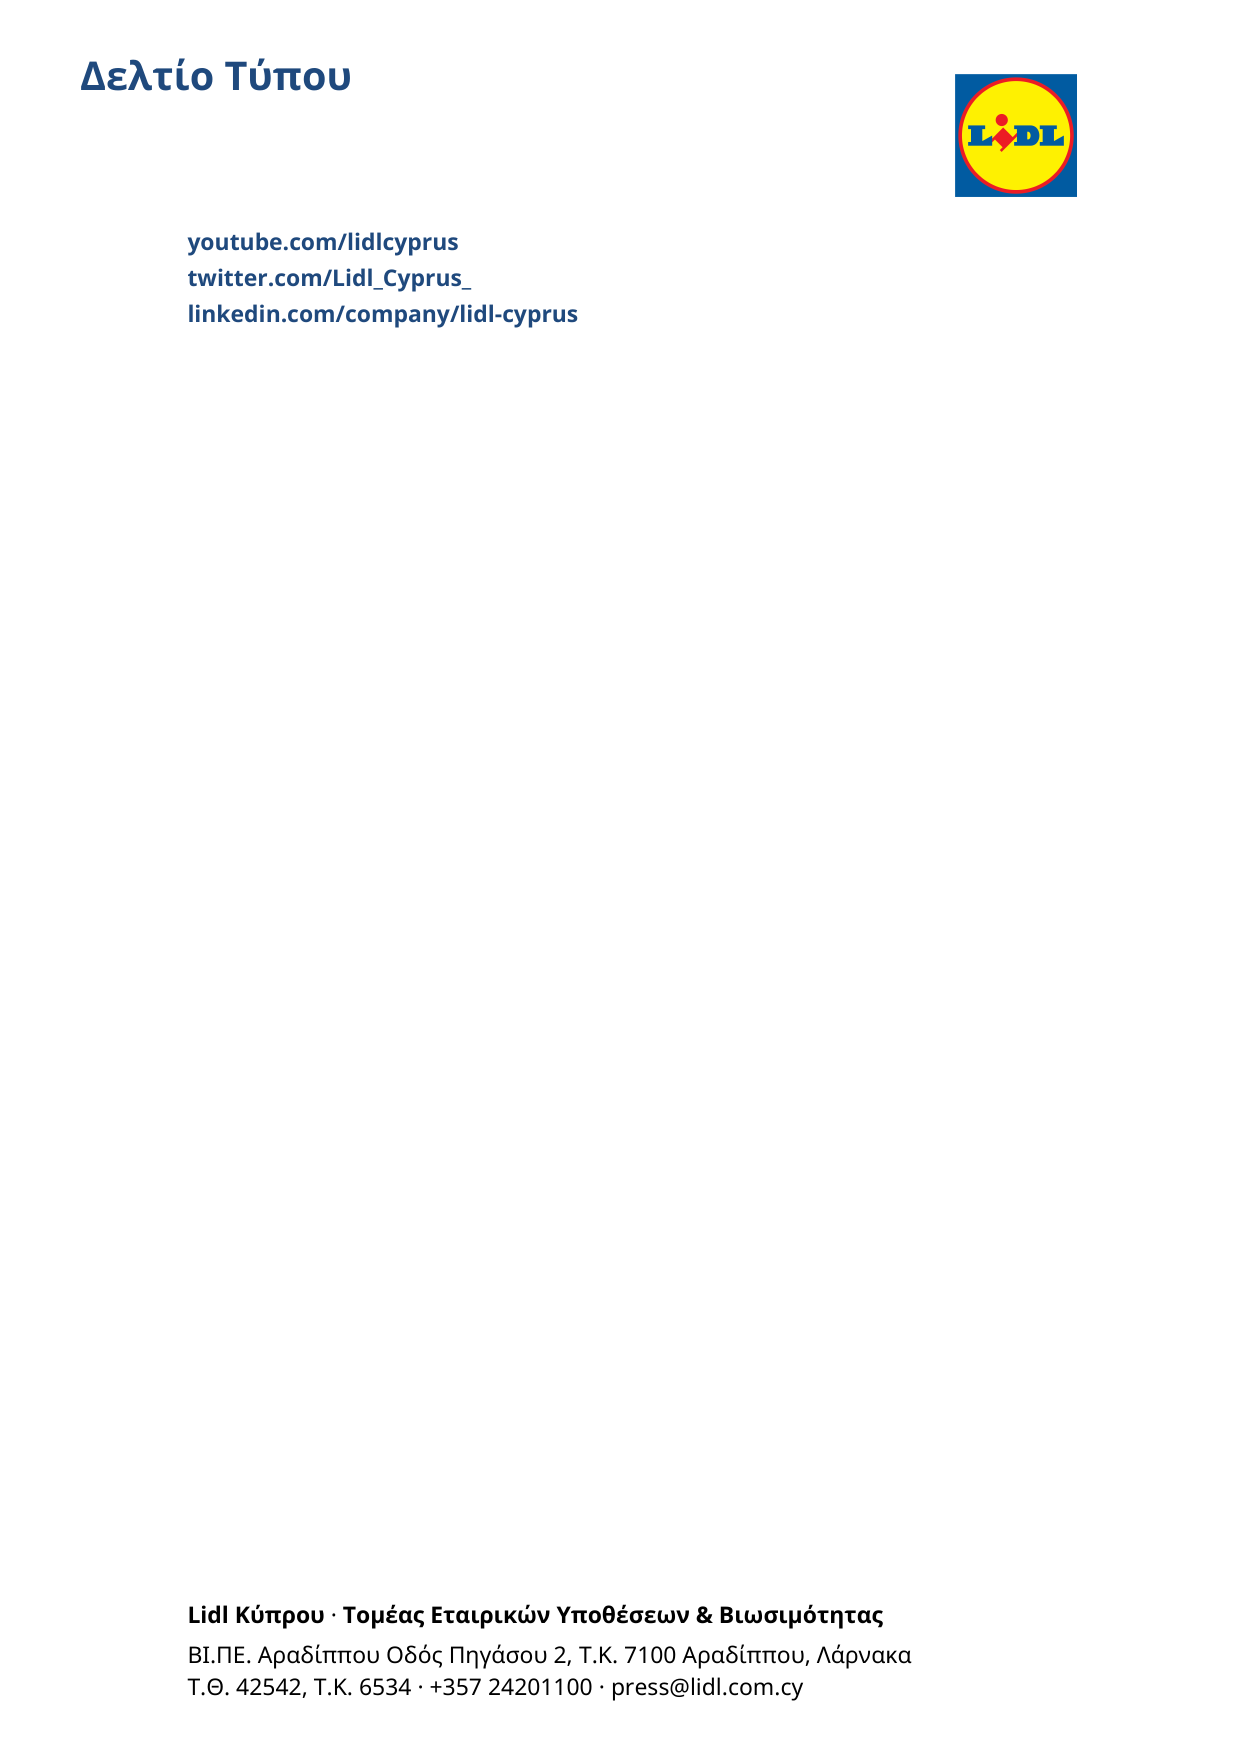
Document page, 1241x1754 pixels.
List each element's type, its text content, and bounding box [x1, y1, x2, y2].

text youtube.com/lidlcyprus [187, 226, 1078, 257]
picture [954, 73, 1078, 198]
text linkedin.com/company/lidl-cyprus [187, 298, 1078, 329]
text twitter.com/Lidl_Cyprus_ [187, 262, 1078, 293]
